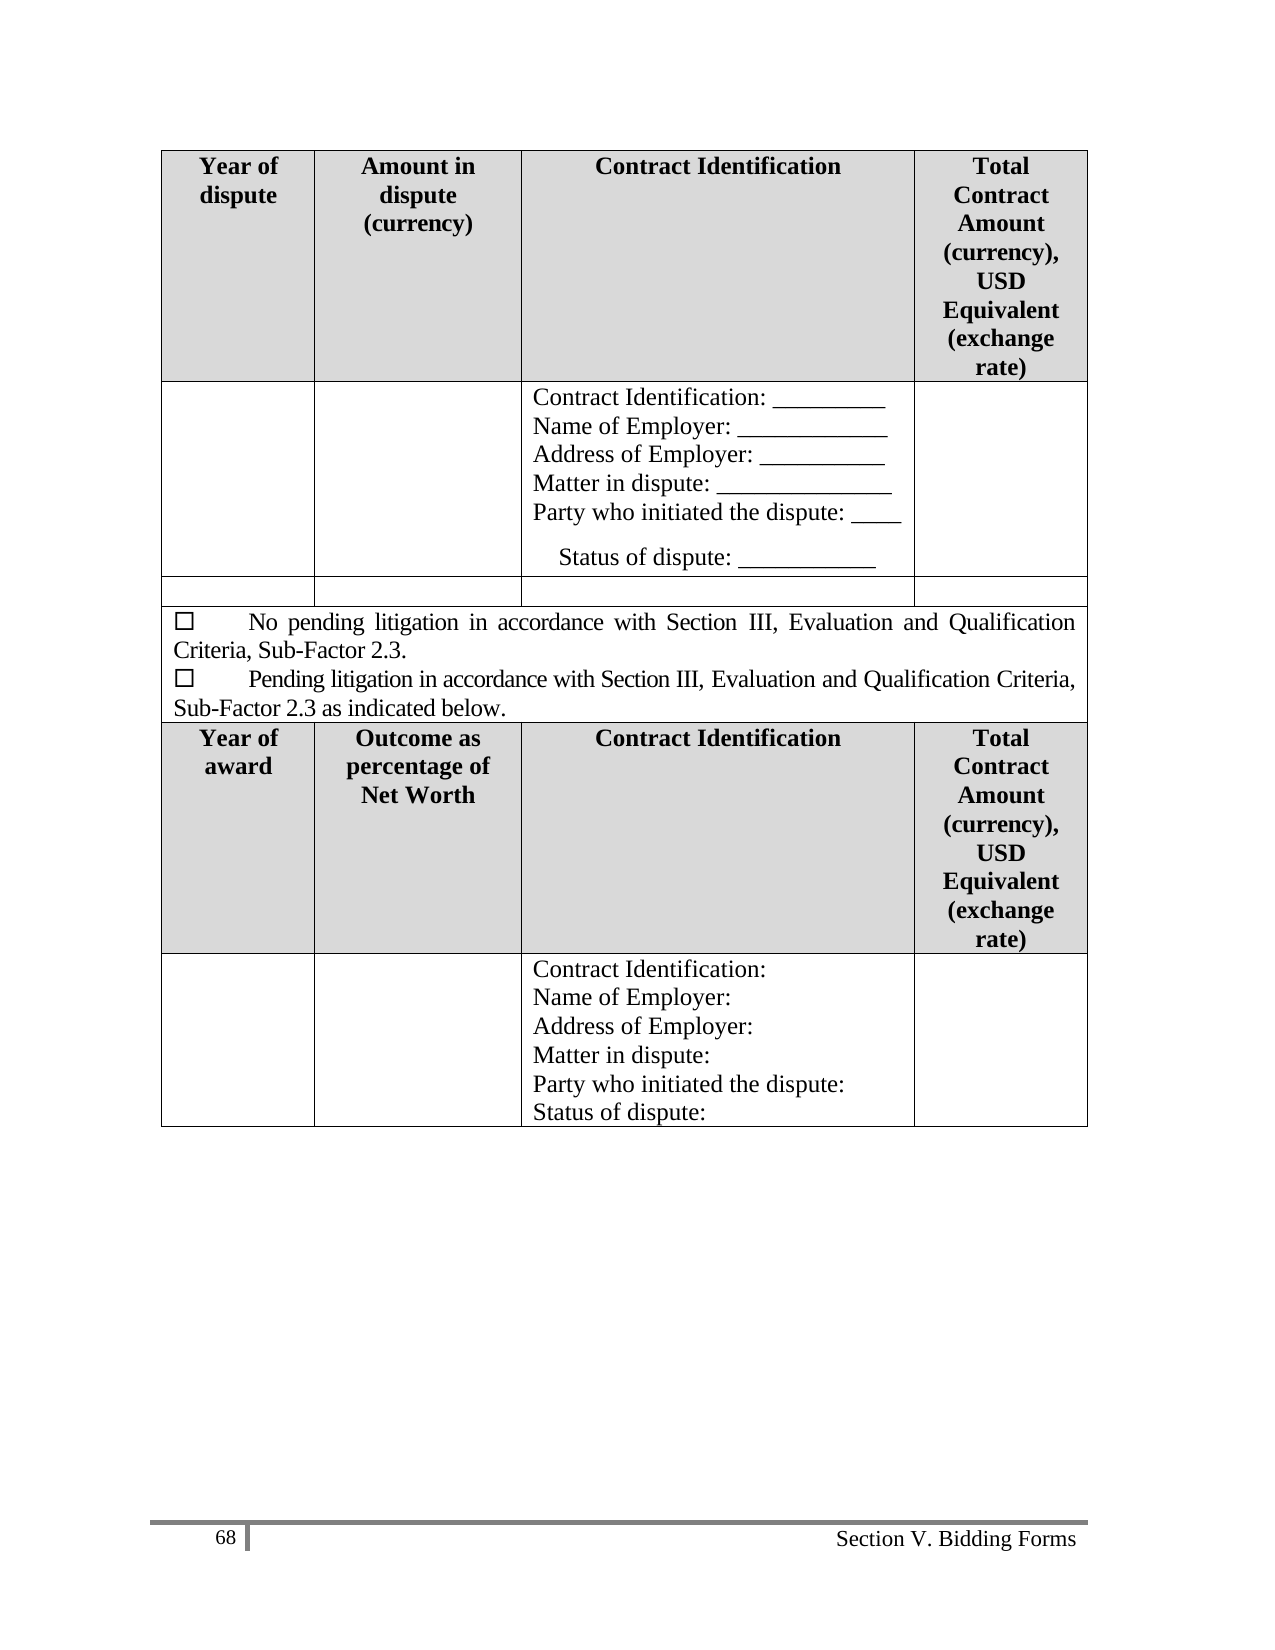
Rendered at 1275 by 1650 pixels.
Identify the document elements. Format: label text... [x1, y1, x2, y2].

table_header Amount in dispute (currency) [315, 151, 521, 381]
table_cell Outcome as percentage of Net Worth [315, 723, 521, 953]
table_header Contract Identification [522, 151, 914, 381]
table_cell [915, 577, 1087, 606]
table_cell [162, 577, 314, 606]
table_cell [162, 382, 314, 576]
table_cell [162, 954, 314, 1126]
table_cell Total Contract Amount (currency), USD Equivalent (exchange rate) [915, 723, 1087, 953]
table_header Total Contract Amount (currency), USD Equivalent (exchange rate) [915, 151, 1087, 381]
table_cell No pending litigation in accordance with Section III, Evaluation and Qualification Criteria, Sub-Factor 2.3. Pending litigation in accordance with Section III, Evaluation and Qualification Criteria, Sub-Factor 2.3 as indicated below. [162, 607, 1087, 722]
table_cell [915, 382, 1087, 576]
table_cell [915, 954, 1087, 1126]
table_cell Contract Identification: Name of Employer: Address of Employer: Matter in dispute: Party who initiated the dispute: Status of dispute: [522, 954, 914, 1126]
table_cell [315, 382, 521, 576]
table_cell Year of award [162, 723, 314, 953]
table_cell Contract Identification: _________ Name of Employer: ____________ Address of Employer: __________ Matter in dispute: ______________ Party who initiated the dispute: ____ Status of dispute: ___________ [522, 382, 914, 576]
table_cell [522, 577, 914, 606]
table_header Year of dispute [162, 151, 314, 381]
table_cell [315, 954, 521, 1126]
table_cell Contract Identification [522, 723, 914, 953]
table_cell [315, 577, 521, 606]
